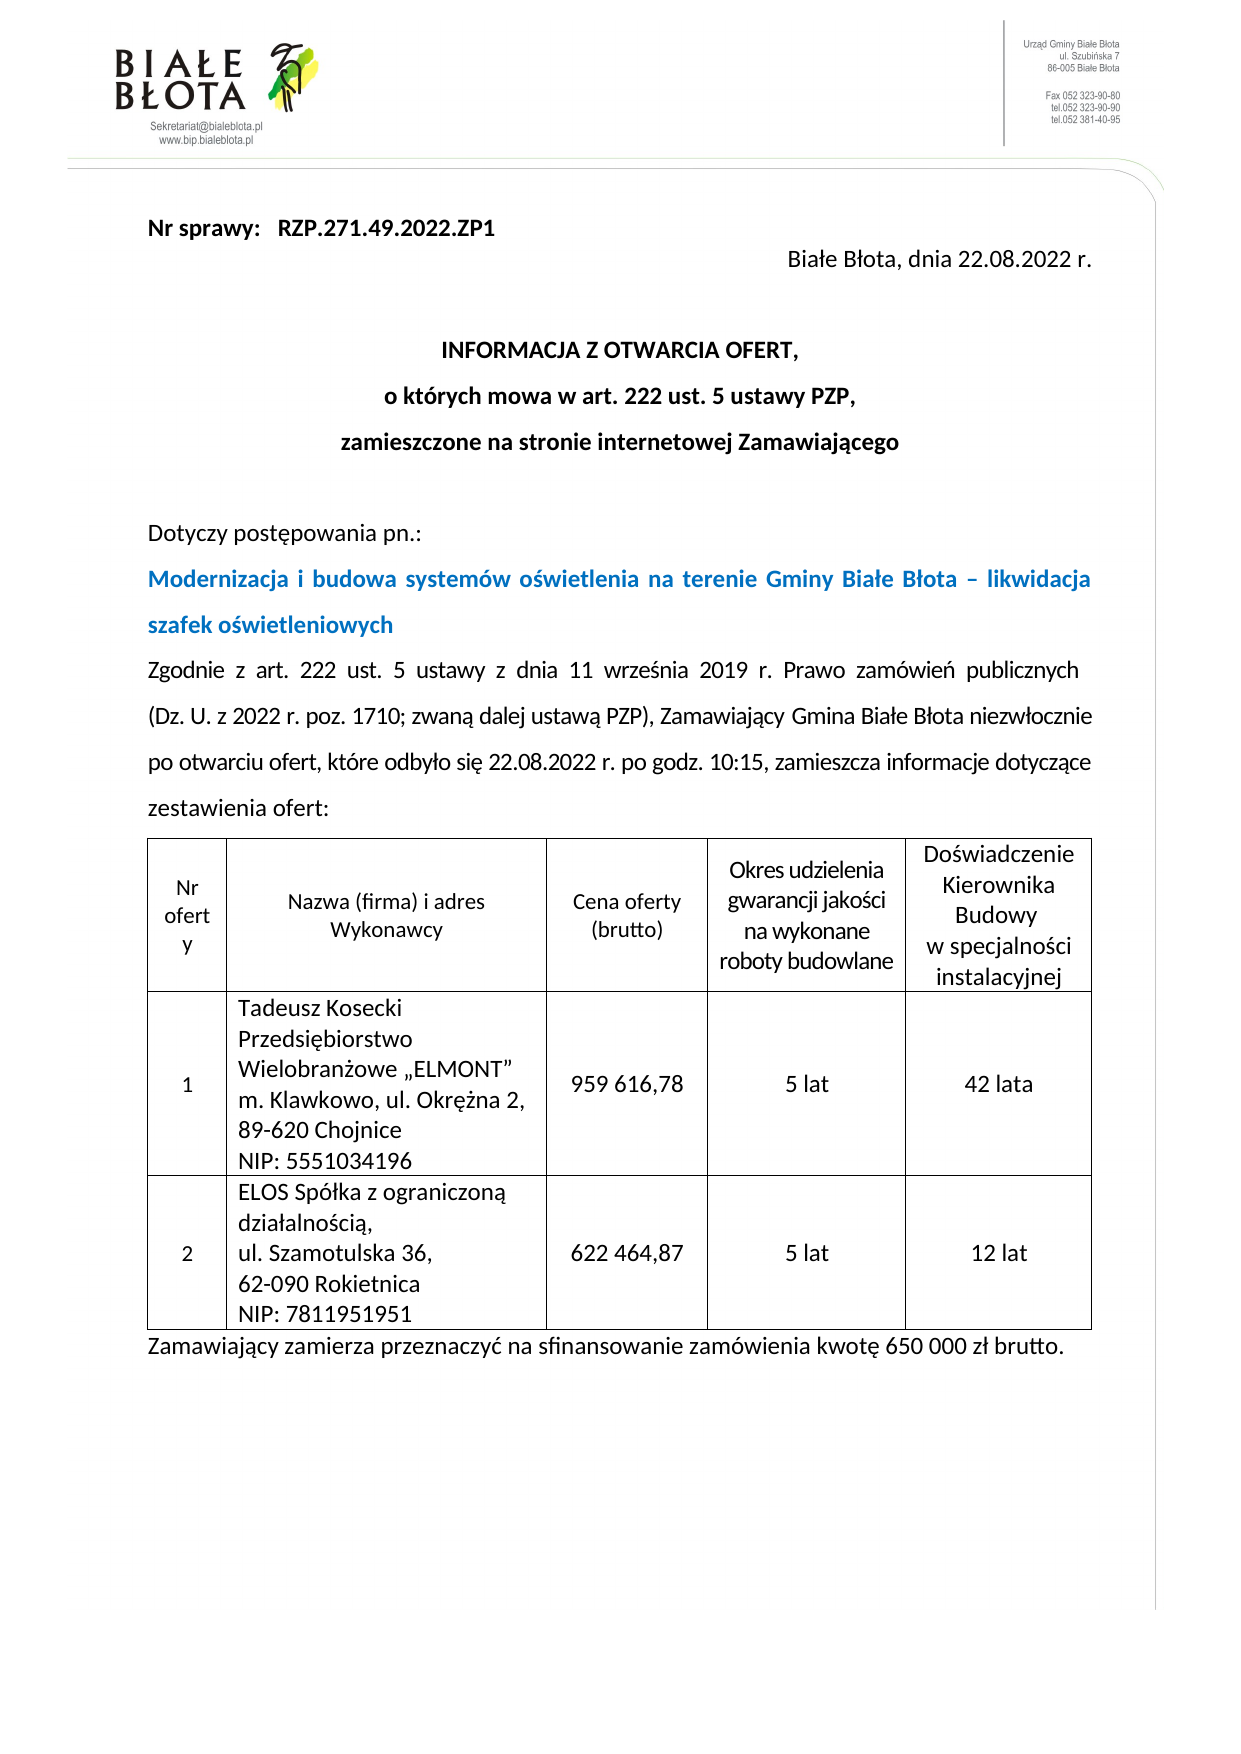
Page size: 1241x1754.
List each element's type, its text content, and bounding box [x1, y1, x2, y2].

text Dotyczy postępowania pn.: [148, 517, 1092, 548]
text Zgodnie z art. 222 ust. 5 ustawy z dnia 11 września 2019 r. Prawo zamówień publicznych (Dz. U. z 2022 r. poz. 1710; zwaną dalej ustawą PZP), Zamawiający Gmina Białe Błota niezwłocznie po otwarciu ofert, które odbyło się 22.08.2022 r. po godz. 10:15, zamieszcza informacje dotyczące zestawienia ofert: [148, 655, 1092, 822]
table_cell ELOS Spółka z ograniczoną działalnością, ul. Szamotulska 36, 62-090 Rokietnica NIP: 7811951951 [227, 1176, 546, 1329]
picture [67, 20, 1164, 1610]
table_header Doświadczenie Kierownika Budowy w specjalności instalacyjnej [906, 839, 1091, 991]
table_cell 5 lat [708, 992, 905, 1175]
text o których mowa w art. 222 ust. 5 ustawy PZP, [148, 380, 1092, 411]
table_cell 2 [148, 1176, 226, 1329]
text Zamawiający zamierza przeznaczyć na sfinansowanie zamówienia kwotę 650 000 zł brutto. [148, 1330, 1092, 1361]
table_header Nazwa (firma) i adres Wykonawcy [227, 839, 546, 991]
table_cell 12 lat [906, 1176, 1091, 1329]
text Białe Błota, dnia 22.08.2022 r. [148, 243, 1092, 274]
text zamieszczone na stronie internetowej Zamawiającego [148, 426, 1092, 457]
text Modernizacja i budowa systemów oświetlenia na terenie Gminy Białe Błota – likwidacja szafek oświetleniowych [148, 563, 1092, 639]
table_cell 959 616,78 [547, 992, 707, 1175]
table_header Okres udzielenia gwarancji jakości na wykonane roboty budowlane [708, 839, 905, 991]
table_header Nr oferty [148, 839, 226, 991]
table_cell 42 lata [906, 992, 1091, 1175]
table_cell 622 464,87 [547, 1176, 707, 1329]
table_cell Tadeusz Kosecki Przedsiębiorstwo Wielobranżowe „ELMONT” m. Klawkowo, ul. Okrężna 2, 89-620 Chojnice NIP: 5551034196 [227, 992, 546, 1175]
text Nr sprawy: RZP.271.49.2022.ZP1 [148, 213, 1092, 243]
table_cell 5 lat [708, 1176, 905, 1329]
text INFORMACJA Z OTWARCIA OFERT, [148, 334, 1092, 365]
table_cell 1 [148, 992, 226, 1175]
table_header Cena oferty (brutto) [547, 839, 707, 991]
